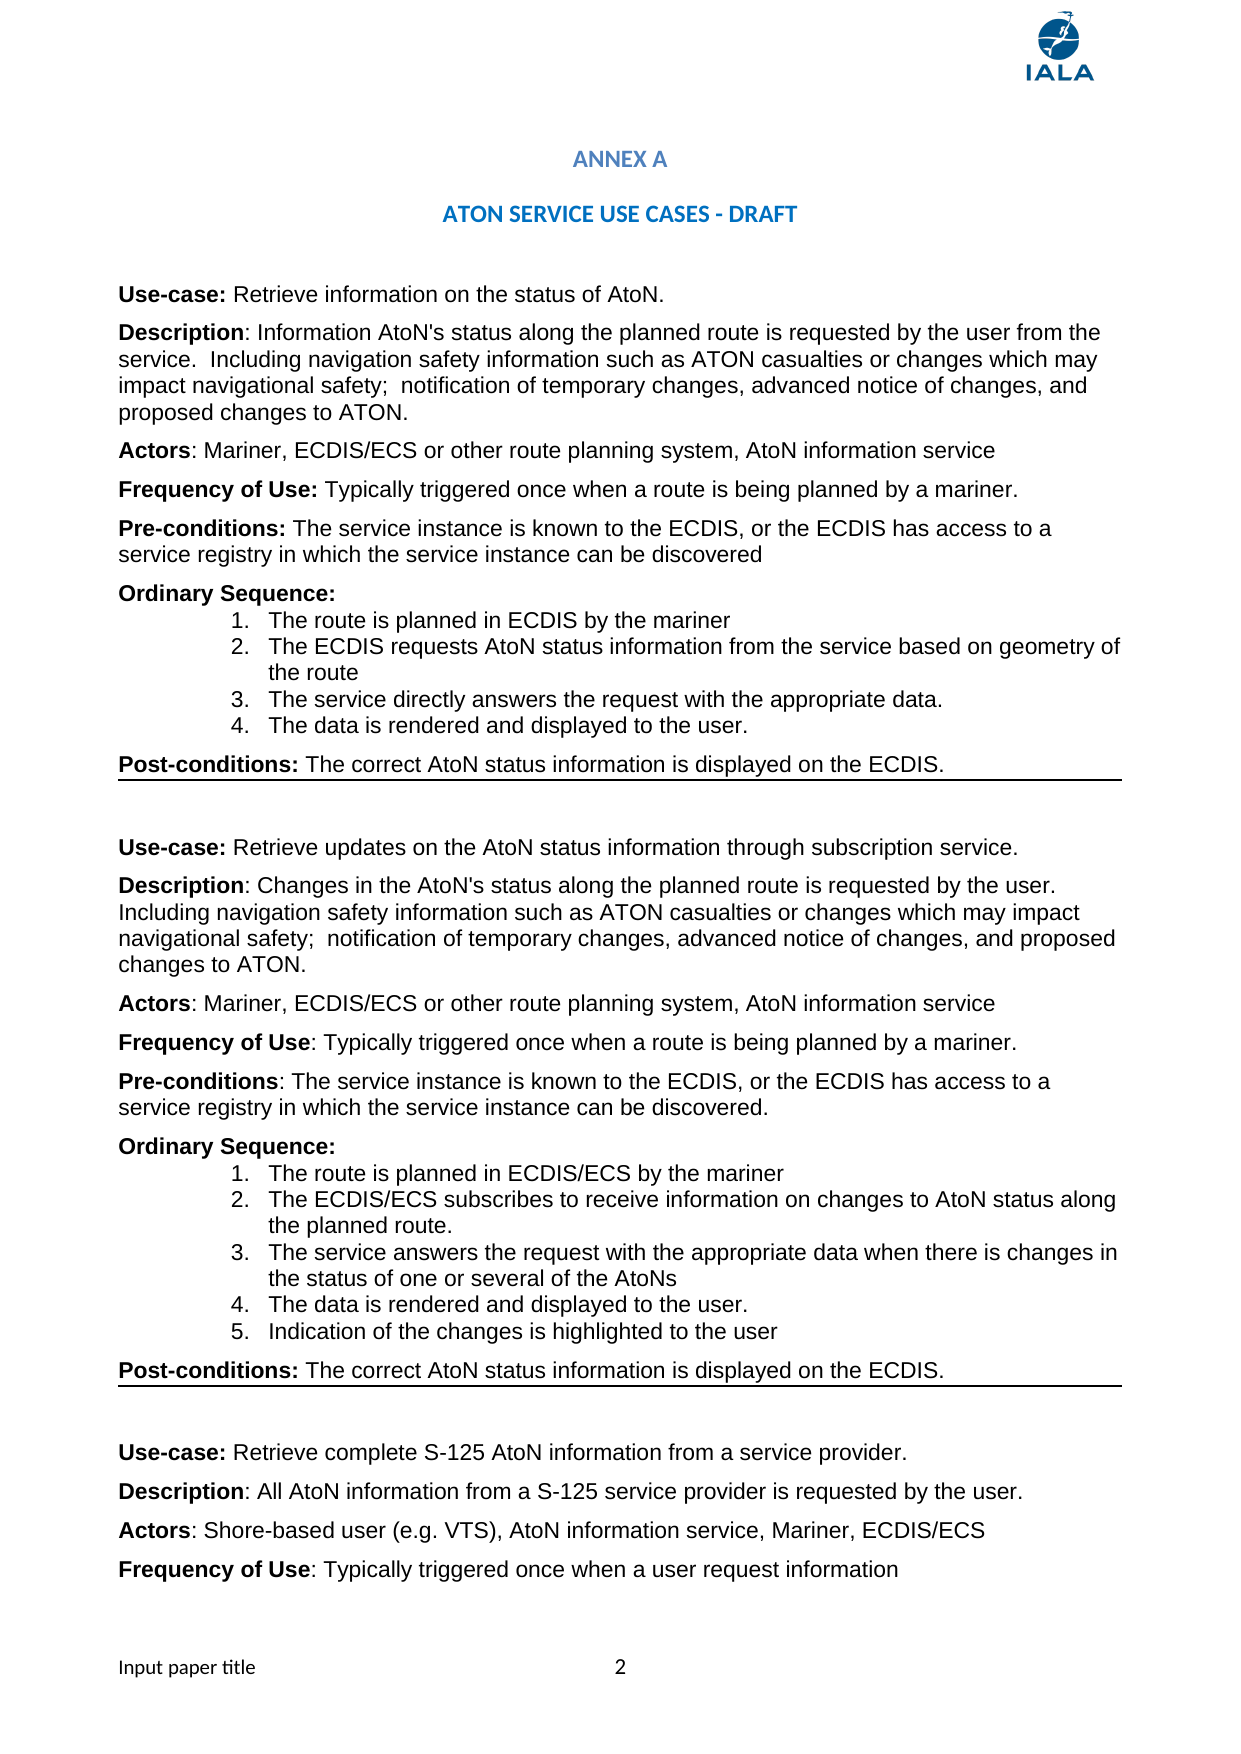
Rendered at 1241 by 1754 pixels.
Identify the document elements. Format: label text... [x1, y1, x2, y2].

text Pre-conditions: The service instance is known to the ECDIS, or the ECDIS has access to a service registry in which the service instance can be discovered [118, 515, 1122, 568]
text Description: Changes in the AtoN's status along the planned route is requested by the user. Including navigation safety information such as ATON casualties or changes which may impact navigational safety; notification of temporary changes, advanced notice of changes, and proposed changes to ATON. [118, 872, 1122, 978]
text Description: Information AtoN's status along the planned route is requested by the user from the service. Including navigation safety information such as ATON casualties or changes which may impact navigational safety; notification of temporary changes, advanced notice of changes, and proposed changes to ATON. [118, 319, 1122, 425]
text Ordinary Sequence: [118, 1133, 1122, 1159]
list The service directly answers the request with the appropriate data. [231, 686, 1122, 712]
text Actors: Mariner, ECDIS/ECS or other route planning system, AtoN information service [118, 990, 1122, 1017]
text Frequency of Use: Typically triggered once when a user request information [118, 1556, 1122, 1582]
list The service answers the request with the appropriate data when there is changes in the status of one or several of the AtoNs [231, 1239, 1122, 1291]
text Actors: Shore-based user (e.g. VTS), AtoN information service, Mariner, ECDIS/ECS [118, 1517, 1122, 1543]
list The data is rendered and displayed to the user. [231, 1291, 1122, 1318]
text Annex A [118, 143, 1122, 174]
list The ECDIS/ECS subscribes to receive information on changes to AtoN status along the planned route. [231, 1186, 1122, 1239]
text Post-conditions: The correct AtoN status information is displayed on the ECDIS. [118, 1357, 1122, 1385]
list The route is planned in ECDIS by the mariner [231, 607, 1122, 633]
text Use-case: Retrieve updates on the AtoN status information through subscription service. [118, 833, 1122, 860]
text Use-case: Retrieve complete S-125 AtoN information from a service provider. [118, 1439, 1122, 1466]
text Actors: Mariner, ECDIS/ECS or other route planning system, AtoN information service [118, 437, 1122, 464]
list Indication of the changes is highlighted to the user [231, 1318, 1122, 1344]
text Ordinary Sequence: [118, 580, 1122, 607]
text Post-conditions: The correct AtoN status information is displayed on the ECDIS. [118, 751, 1122, 779]
text Pre-conditions: The service instance is known to the ECDIS, or the ECDIS has access to a service registry in which the service instance can be discovered. [118, 1068, 1122, 1121]
text AtoN Service Use Cases - DRAFT [118, 199, 1122, 229]
text Use-case: Retrieve information on the status of AtoN. [118, 281, 1122, 307]
text Frequency of Use: Typically triggered once when a route is being planned by a mariner. [118, 476, 1122, 502]
list The data is rendered and displayed to the user. [231, 712, 1122, 738]
list The ECDIS requests AtoN status information from the service based on geometry of the route [231, 633, 1122, 686]
list The route is planned in ECDIS/ECS by the mariner [231, 1159, 1122, 1186]
text Frequency of Use: Typically triggered once when a route is being planned by a mariner. [118, 1029, 1122, 1056]
text Description: All AtoN information from a S-125 service provider is requested by the user. [118, 1478, 1122, 1504]
picture [1011, 3, 1106, 96]
